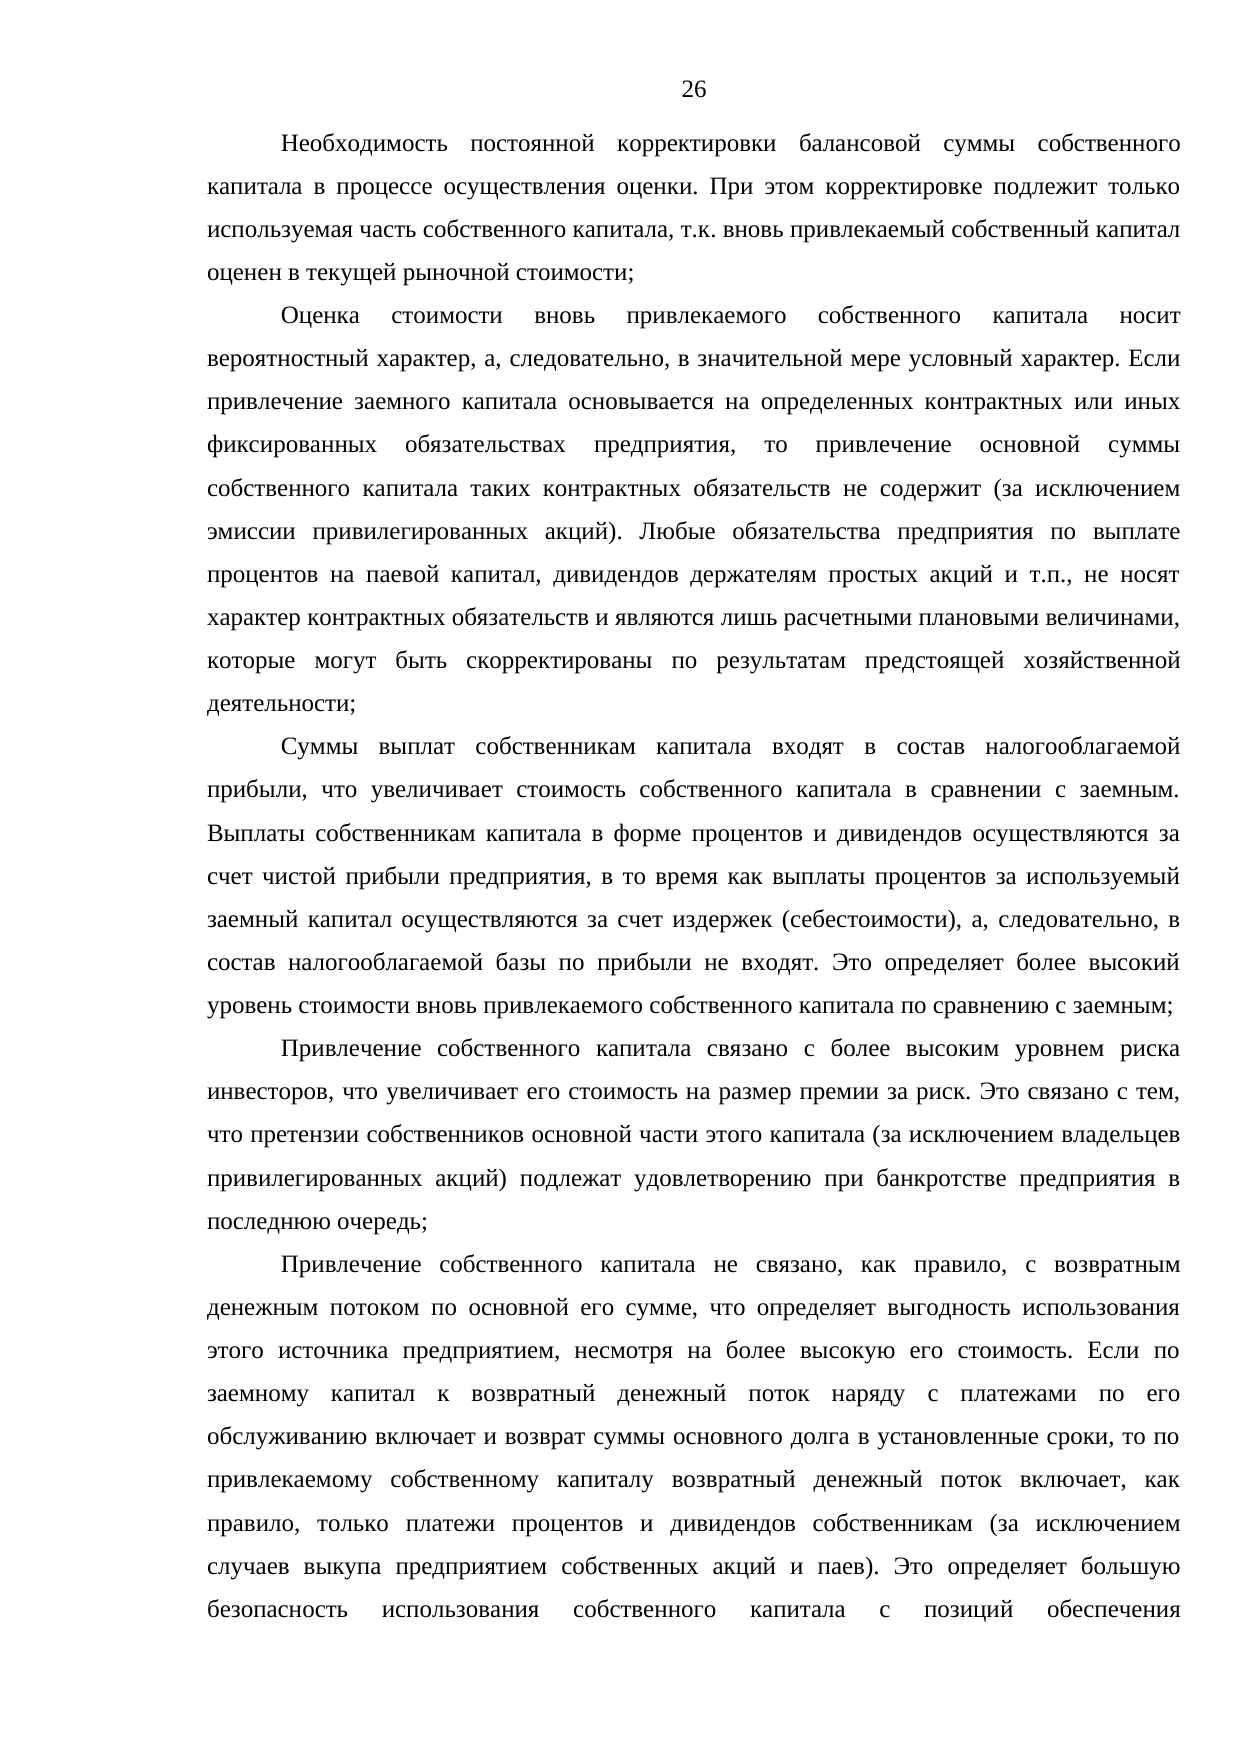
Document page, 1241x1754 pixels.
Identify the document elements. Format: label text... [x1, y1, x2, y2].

text Необходимость постоянной корректировки балансовой суммы собственного капитала в процессе осуществления оценки. При этом корректировке подлежит только используемая часть собственного капитала, т.к. вновь привлекаемый собственный капитал оценен в текущей рыночной стоимости; [207, 128, 1181, 286]
text Оценка стоимости вновь привлекаемого собственного капитала носит вероятностный характер, а, следовательно, в значительной мере условный характер. Если привлечение заемного капитала основывается на определенных контрактных или иных фиксированных обязательствах предприятия, то привлечение основной суммы собственного капитала таких контрактных обязательств не содержит (за исключением эмиссии привилегированных акций). Любые обязательства предприятия по выплате процентов на паевой капитал, дивидендов держателям простых акций и т.п., не носят характер контрактных обязательств и являются лишь расчетными плановыми величинами, которые могут быть скорректированы по результатам предстоящей хозяйственной деятельности; [207, 300, 1181, 717]
text Суммы выплат собственникам капитала входят в состав налогооблагаемой прибыли, что увеличивает стоимость собственного капитала в сравнении с заемным. Выплаты собственникам капитала в форме процентов и дивидендов осуществляются за счет чистой прибыли предприятия, в то время как выплаты процентов за используемый заемный капитал осуществляются за счет издержек (себестоимости), а, следовательно, в состав налогооблагаемой базы по прибыли не входят. Это определяет более высокий уровень стоимости вновь привлекаемого собственного капитала по сравнению с заемным; [207, 731, 1181, 1019]
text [207, 1249, 1181, 1623]
text Привлечение собственного капитала связано с более высоким уровнем риска инвесторов, что увеличивает его стоимость на размер премии за риск. Это связано с тем, что претензии собственников основной части этого капитала (за исключением владельцев привилегированных акций) подлежат удовлетворению при банкротстве предприятия в последнюю очередь; [207, 1033, 1181, 1234]
